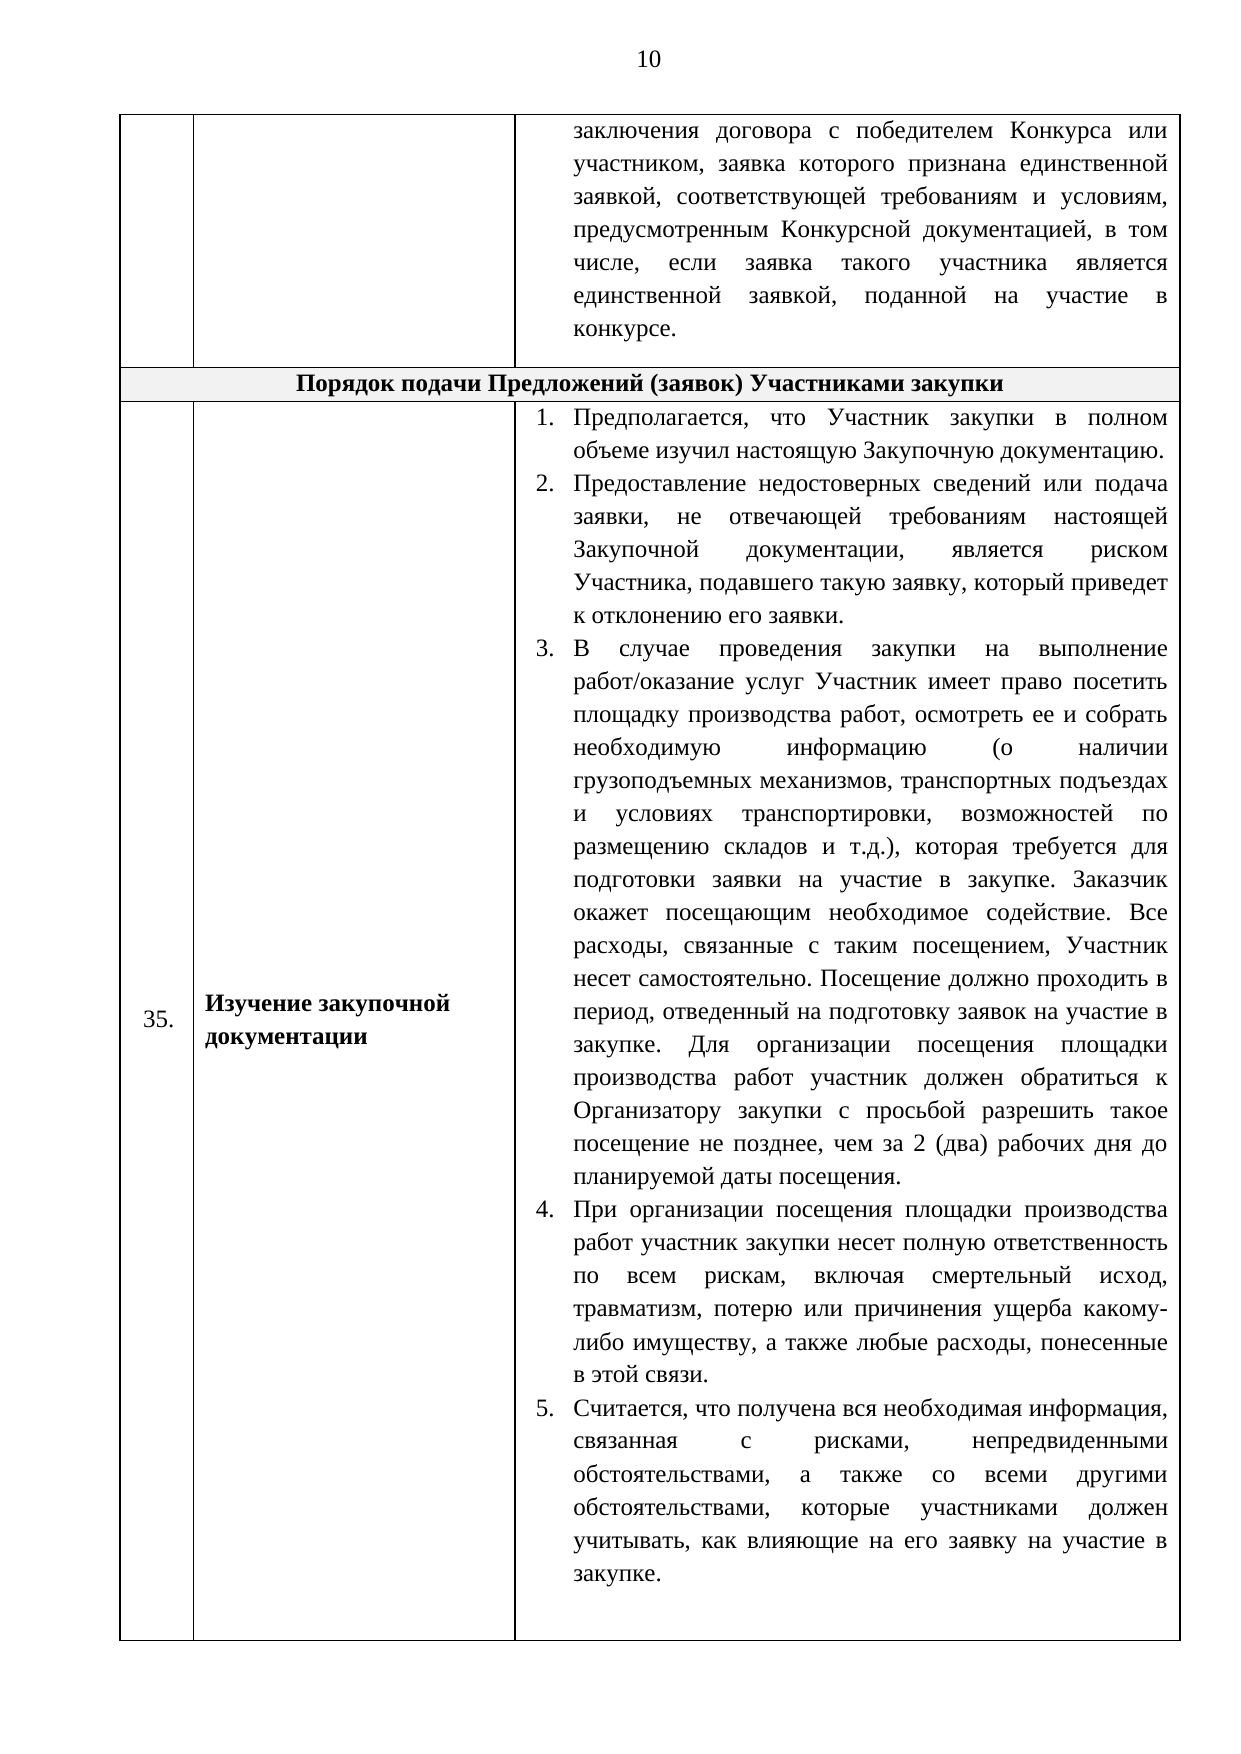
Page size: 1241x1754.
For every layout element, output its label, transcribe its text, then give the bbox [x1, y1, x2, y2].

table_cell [516, 115, 1179, 367]
table_cell [121, 402, 193, 1640]
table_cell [194, 115, 514, 367]
table_cell Порядок подачи Предложений (заявок) Участниками закупки [121, 368, 1179, 401]
table_cell Предполагается, что Участник закупки в полном объеме изучил настоящую Закупочную документацию. Предоставление недостоверных сведений или подача заявки, не отвечающей требованиям настоящей Закупочной документации, является риском Участника, подавшего такую заявку, который приведет к отклонению его заявки. В случае проведения закупки на выполнение работ/оказание услуг Участник имеет право посетить площадку производства работ, осмотреть ее и собрать необходимую информацию (о наличии грузоподъемных механизмов, транспортных подъездах и условиях транспортировки, возможностей по размещению складов и т.д.), которая требуется для подготовки заявки на участие в закупке. Заказчик окажет посещающим необходимое содействие. Все расходы, связанные с таким посещением, Участник несет самостоятельно. Посещение должно проходить в период, отведенный на подготовку заявок на участие в закупке. Для организации посещения площадки производства работ участник должен обратиться к Организатору закупки с просьбой разрешить такое посещение не позднее, чем за 2 (два) рабочих дня до планируемой даты посещения. При организации посещения площадки производства работ участник закупки несет полную ответственность по всем рискам, включая смертельный исход, травматизм, потерю или причинения ущерба какому-либо имуществу, а также любые расходы, понесенные в этой связи. Считается, что получена вся необходимая информация, связанная с рисками, непредвиденными обстоятельствами, а также со всеми другими обстоятельствами, которые участниками должен учитывать, как влияющие на его заявку на участие в закупке. [516, 402, 1179, 1640]
table_cell Изучение закупочной документации [194, 402, 514, 1640]
table_cell [121, 115, 193, 367]
